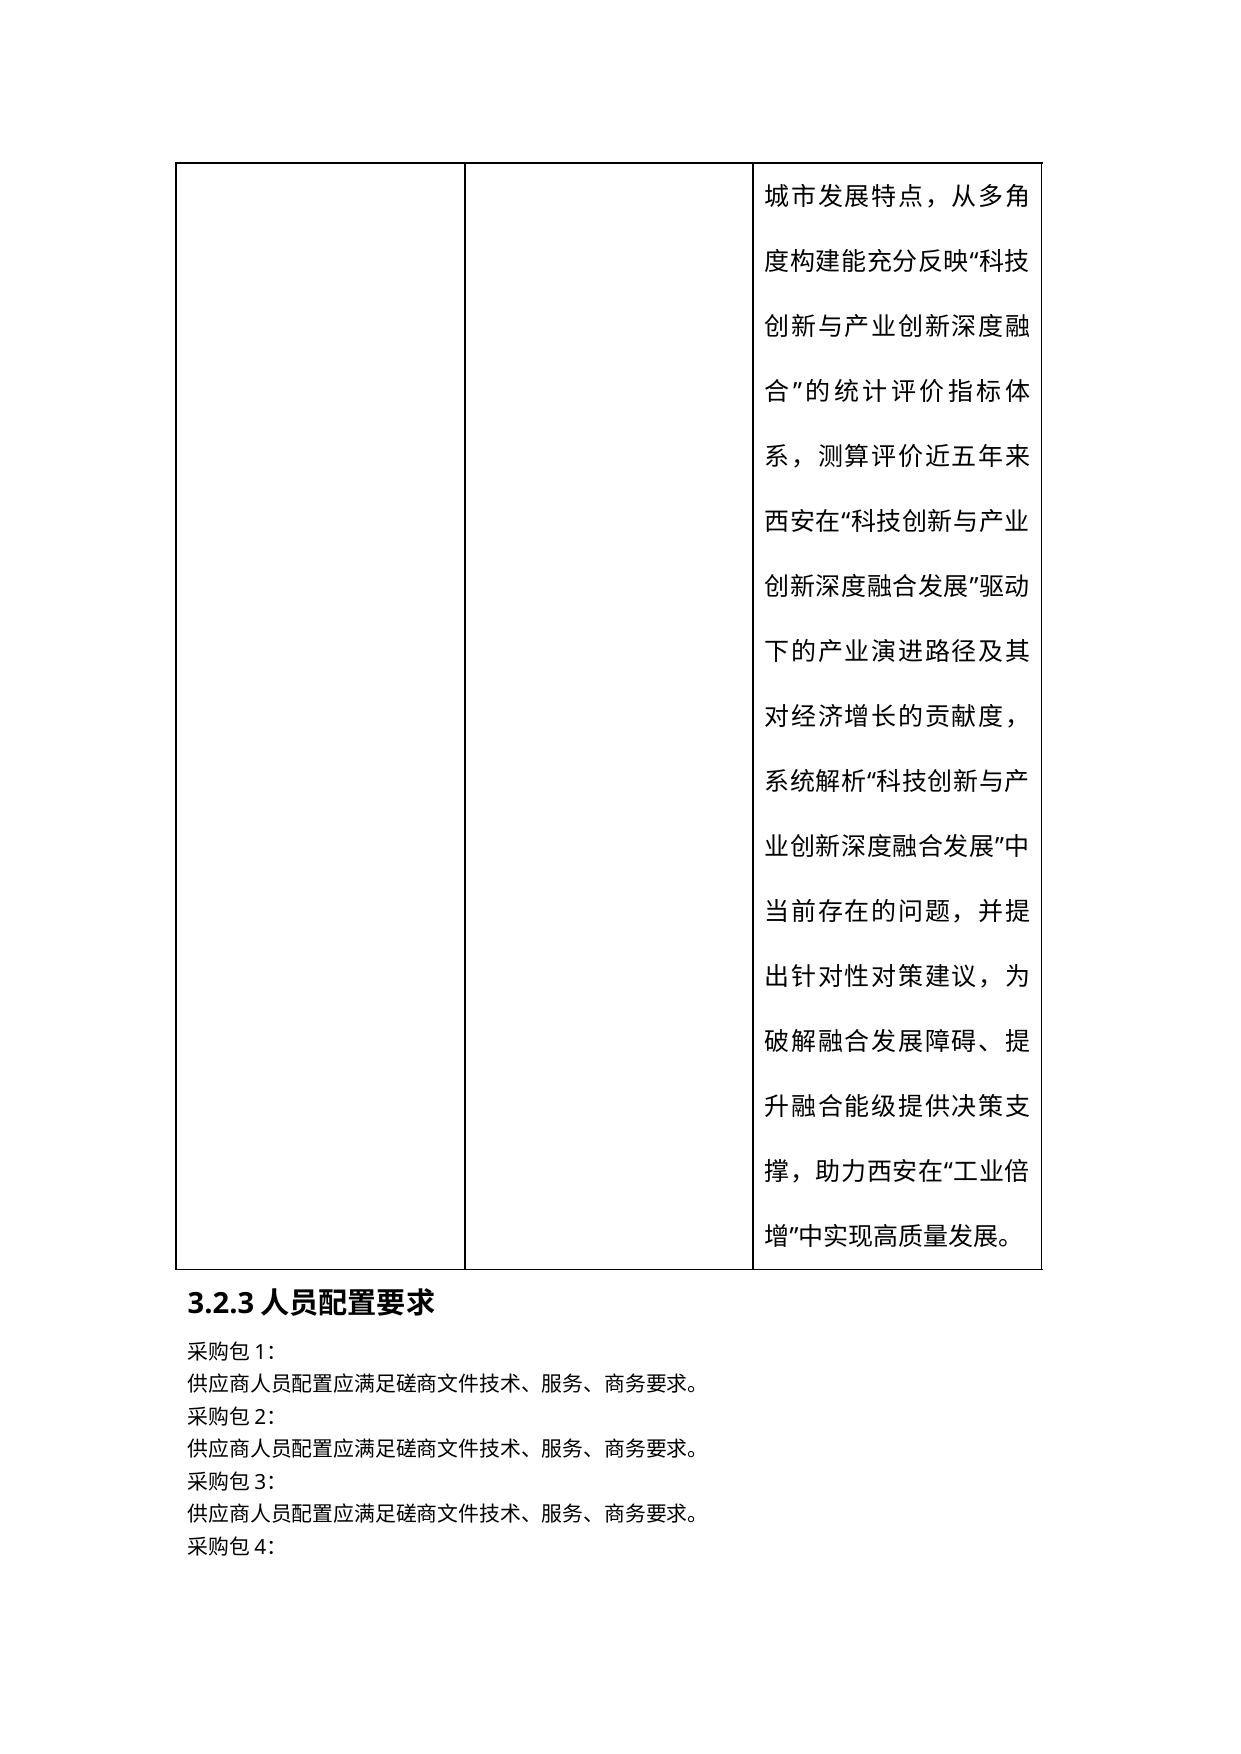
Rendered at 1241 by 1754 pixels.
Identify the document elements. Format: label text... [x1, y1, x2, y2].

text 供应商人员配置应满足磋商文件技术、服务、商务要求。 [187, 1368, 1053, 1400]
text 供应商人员配置应满足磋商文件技术、服务、商务要求。 [187, 1433, 1053, 1465]
table_cell [466, 164, 752, 1268]
table_cell 1 [177, 164, 464, 1268]
text 采购包4： [187, 1530, 1053, 1563]
text 采购包3： [187, 1465, 1053, 1498]
text 采购包2： [187, 1400, 1053, 1433]
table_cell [754, 164, 1041, 1268]
text 采购包1： [187, 1335, 1053, 1368]
text 供应商人员配置应满足磋商文件技术、服务、商务要求。 [187, 1498, 1053, 1530]
text 3.2.3人员配置要求 [187, 1270, 1053, 1335]
